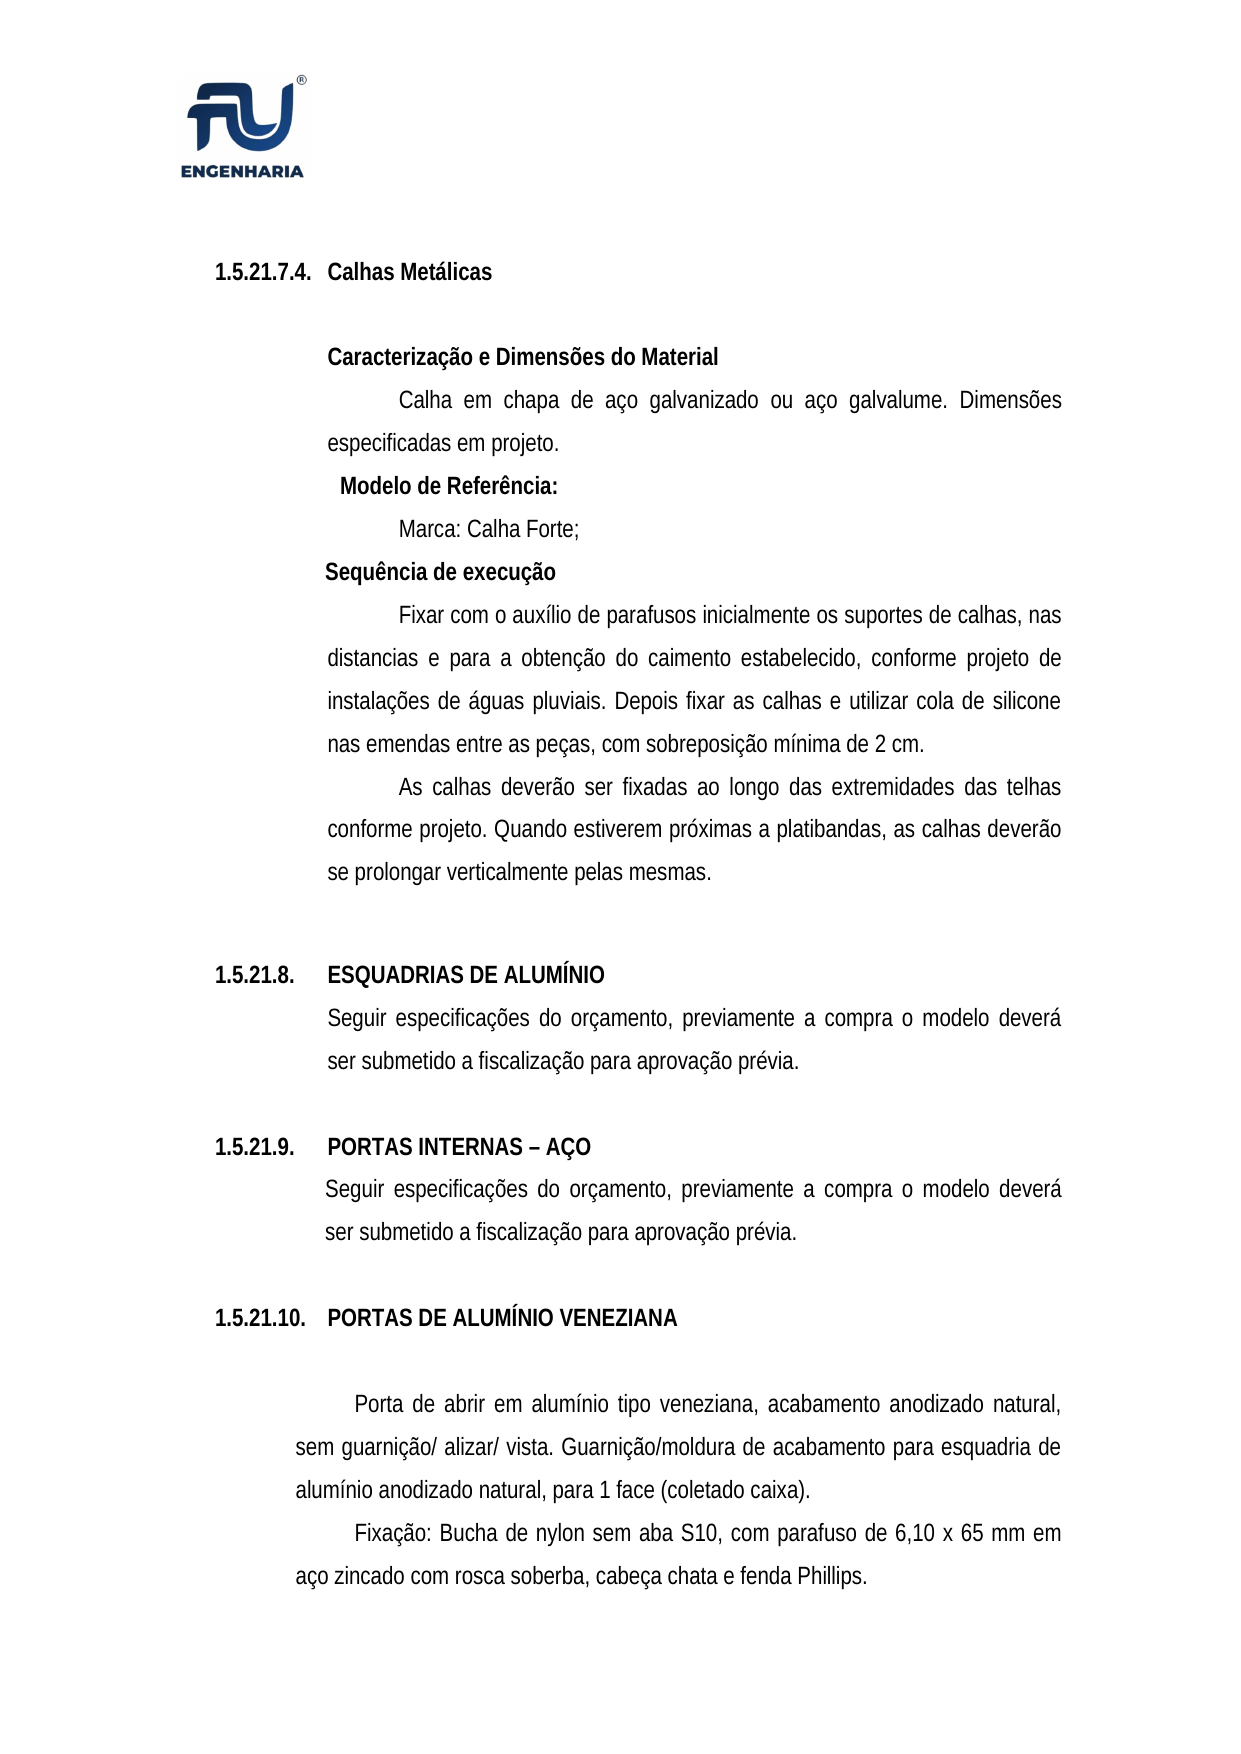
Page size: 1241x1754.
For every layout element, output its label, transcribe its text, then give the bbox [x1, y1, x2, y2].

list ESQUADRIAS DE ALUMÍNIO [215, 960, 1063, 988]
text Porta de abrir em alumínio tipo veneziana, acabamento anodizado natural, sem guarnição/ alizar/ vista. Guarnição/moldura de acabamento para esquadria de alumínio anodizado natural, para 1 face (coletado caixa). [295, 1389, 1063, 1503]
text Caracterização e Dimensões do Material [327, 342, 1063, 371]
text Sequência de execução [325, 557, 1063, 586]
text As calhas deverão ser fixadas ao longo das extremidades das telhas conforme projeto. Quando estiverem próximas a platibandas, as calhas deverão se prolongar verticalmente pelas mesmas. [327, 772, 1063, 886]
list Seguir especificações do orçamento, previamente a compra o modelo deverá ser submetido a fiscalização para aprovação prévia. [325, 1174, 1063, 1246]
list PORTAS DE ALUMÍNIO VENEZIANA [215, 1303, 1063, 1332]
text Fixação: Bucha de nylon sem aba S10, com parafuso de 6,10 x 65 mm em aço zincado com rosca soberba, cabeça chata e fenda Phillips. [295, 1518, 1063, 1589]
text Marca: Calha Forte; [327, 514, 1063, 543]
list Calhas Metálicas [215, 257, 1063, 286]
text Fixar com o auxílio de parafusos inicialmente os suportes de calhas, nas distancias e para a obtenção do caimento estabelecido, conforme projeto de instalações de águas pluviais. Depois fixar as calhas e utilizar cola de silicone nas emendas entre as peças, com sobreposição mínima de 2 cm. [327, 600, 1063, 757]
list PORTAS INTERNAS – AÇO [215, 1132, 1063, 1160]
picture [177, 73, 311, 179]
text Modelo de Referência: [327, 471, 1063, 500]
text Calha em chapa de aço galvanizado ou aço galvalume. Dimensões especificadas em projeto. [327, 385, 1063, 457]
text Seguir especificações do orçamento, previamente a compra o modelo deverá ser submetido a fiscalização para aprovação prévia. [327, 1003, 1063, 1074]
